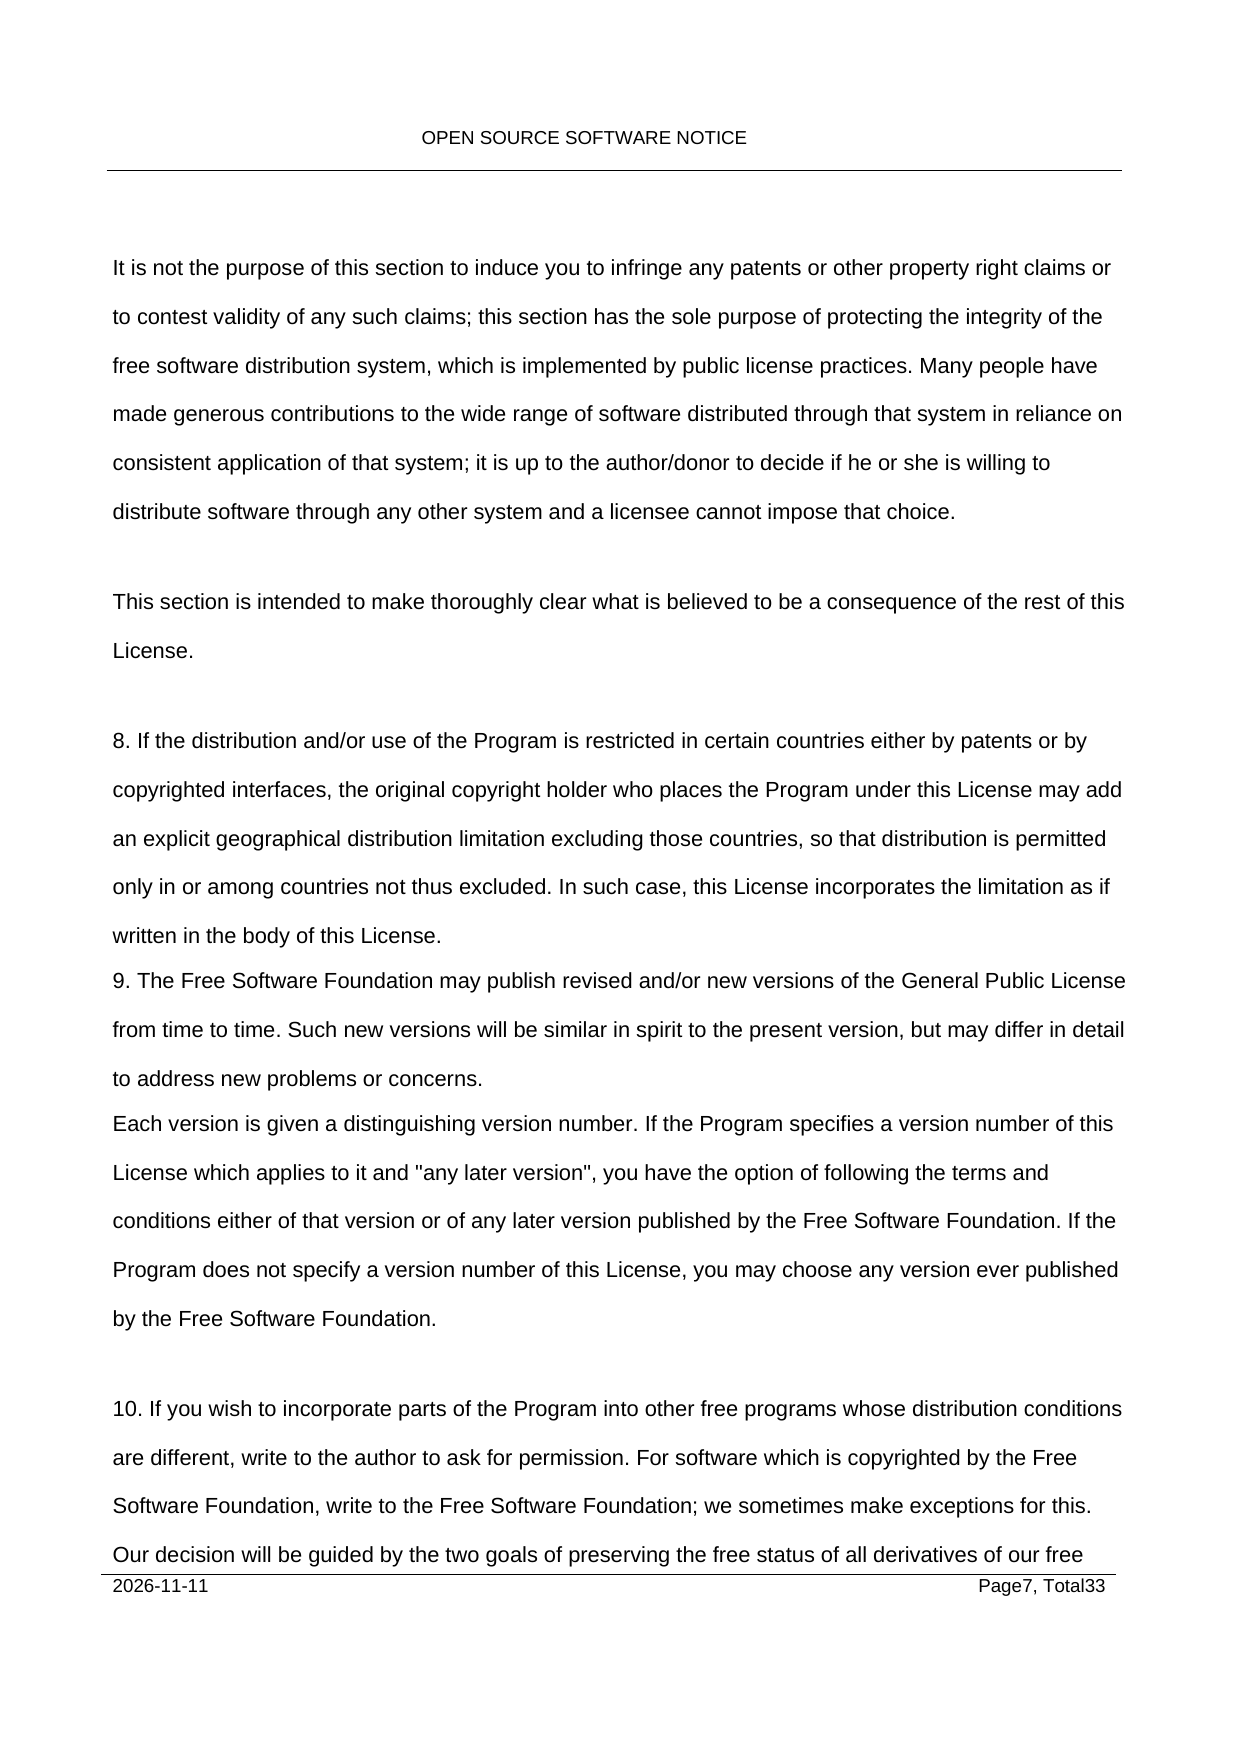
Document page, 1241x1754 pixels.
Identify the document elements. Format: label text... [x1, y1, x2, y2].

text This section is intended to make thoroughly clear what is believed to be a consequence of the rest of this License. [112, 585, 1128, 667]
text 9. The Free Software Foundation may publish revised and/or new versions of the General Public License from time to time. Such new versions will be similar in spirit to the present version, but may differ in detail to address new problems or concerns. [112, 964, 1128, 1094]
text 8. If the distribution and/or use of the Program is restricted in certain countries either by patents or by copyrighted interfaces, the original copyright holder who places the Program under this License may add an explicit geographical distribution limitation excluding those countries, so that distribution is permitted only in or among countries not thus excluded. In such case, this License incorporates the limitation as if written in the body of this License. [112, 724, 1128, 952]
text Each version is given a distinguishing version number. If the Program specifies a version number of this License which applies to it and "any later version", you have the option of following the terms and conditions either of that version or of any later version published by the Free Software Foundation. If the Program does not specify a version number of this License, you may choose any version ever published by the Free Software Foundation. [112, 1107, 1128, 1334]
text It is not the purpose of this section to induce you to infringe any patents or other property right claims or to contest validity of any such claims; this section has the sole purpose of protecting the integrity of the free software distribution system, which is implemented by public license practices. Many people have made generous contributions to the wide range of software distributed through that system in reliance on consistent application of that system; it is up to the author/donor to decide if he or she is willing to distribute software through any other system and a licensee cannot impose that choice. [112, 251, 1128, 528]
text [112, 1392, 1128, 1571]
